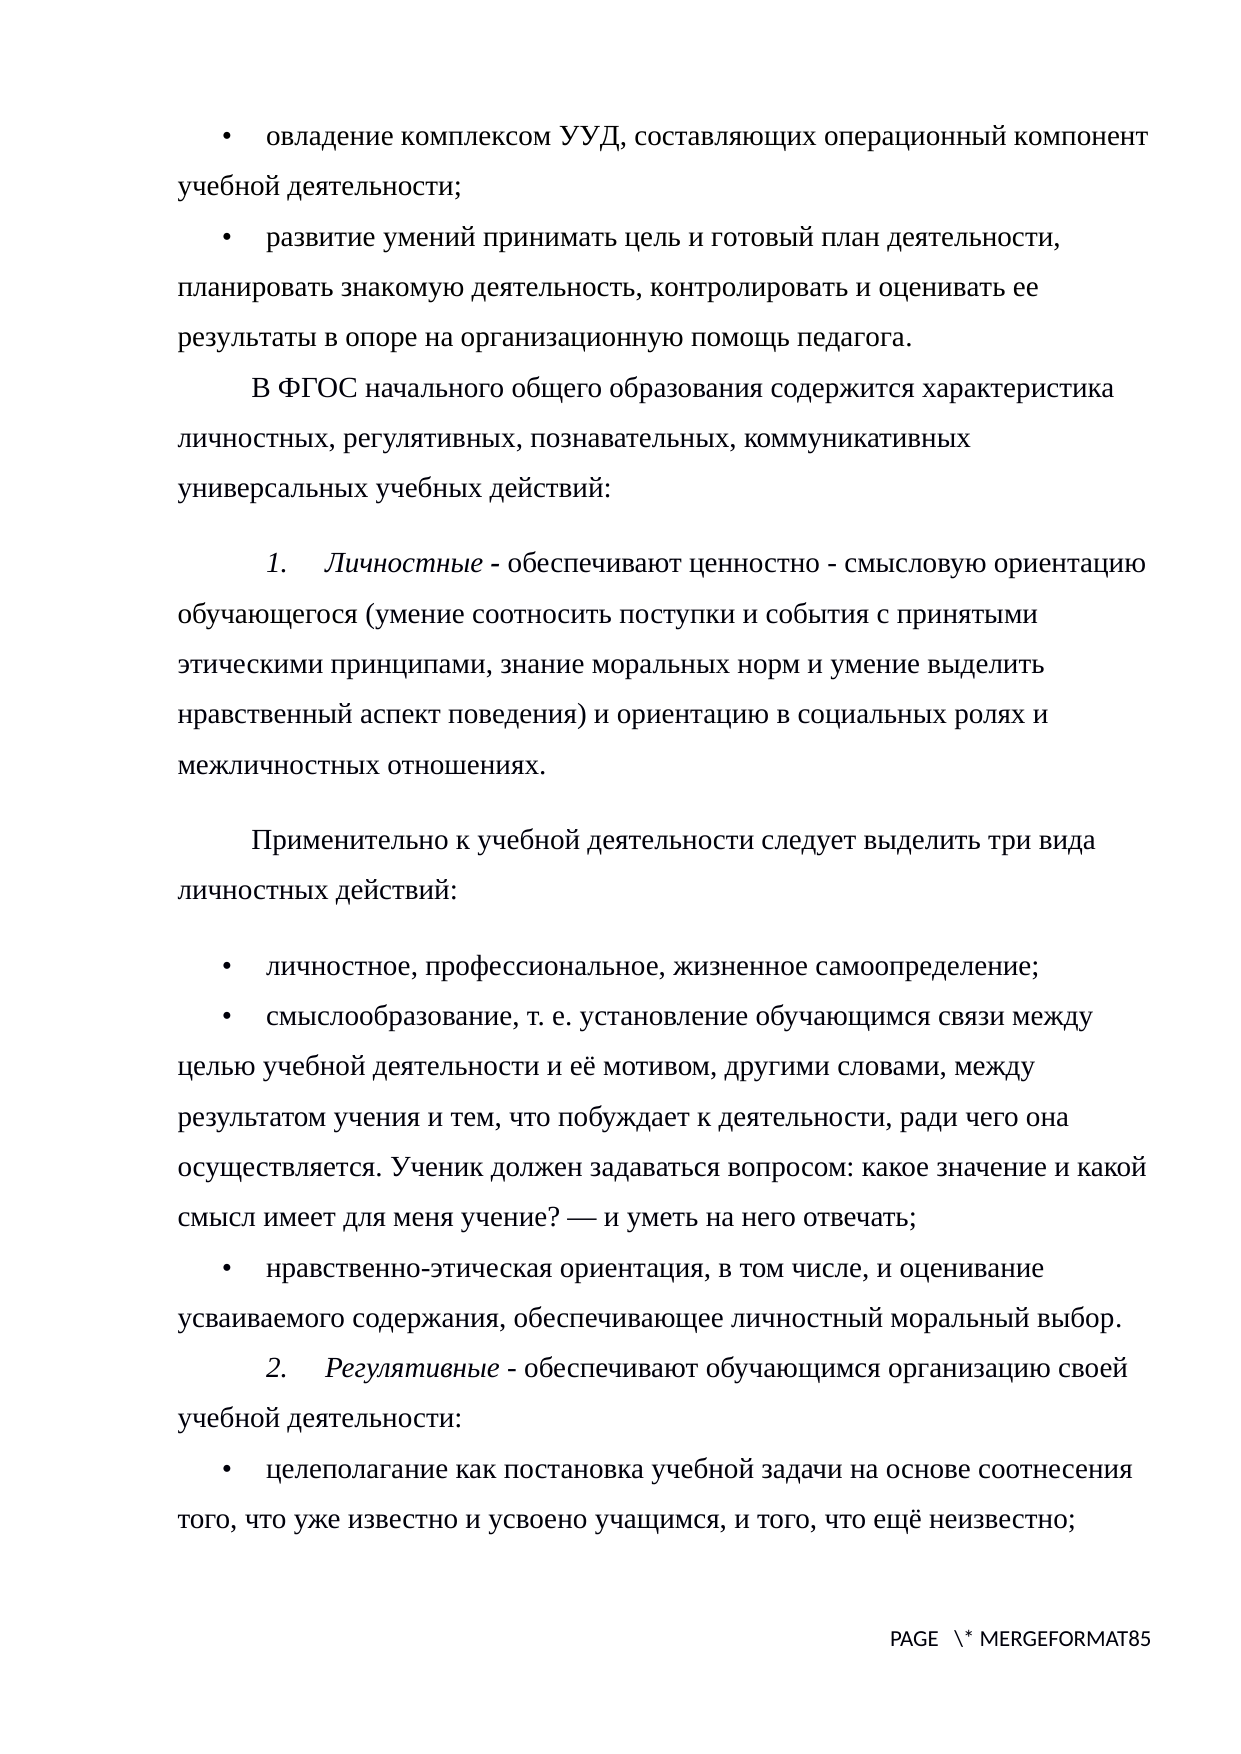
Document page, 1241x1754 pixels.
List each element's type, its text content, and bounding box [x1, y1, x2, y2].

list нравственно-этическая ориентация, в том числе, и оценивание усваиваемого содержания, обеспечивающее личностный моральный выбор. [177, 1250, 1149, 1333]
text Применительно к учебной деятельности следует выделить три вида личностных действий: [177, 822, 1149, 906]
list овладение комплексом УУД, составляющих операционный компонент учебной деятельности; [177, 118, 1152, 202]
list смыслообразование, т. е. установление обучающимся связи между целью учебной деятельности и её мотивом, другими словами, между результатом учения и тем, что побуждает к деятельности, ради чего она осуществляется. Ученик должен задаваться вопросом: какое значение и какой смысл имеет для меня учение? — и уметь на него отвечать; [177, 998, 1149, 1233]
text В ФГОС начального общего образования содержится характеристика личностных, регулятивных, познавательных, коммуникативных универсальных учебных действий: [177, 370, 1149, 504]
list Регулятивные - обеспечивают обучающимся организацию своей учебной деятельности: [177, 1350, 1149, 1434]
list личностное, профессиональное, жизненное самоопределение; [177, 948, 1152, 981]
list развитие умений принимать цель и готовый план деятельности, планировать знакомую деятельность, контролировать и оценивать ее результаты в опоре на организационную помощь педагога. [177, 219, 1152, 353]
list Личностные - обеспечивают ценностно - смысловую ориентацию обучающегося (умение соотносить поступки и события с принятыми этическими принципами, знание моральных норм и умение выделить нравственный аспект поведения) и ориентацию в социальных ролях и межличностных отношениях. [177, 546, 1149, 780]
list целеполагание как постановка учебной задачи на основе соотнесения того, что уже известно и усвоено учащимся, и того, что ещё неизвестно; [177, 1451, 1149, 1535]
